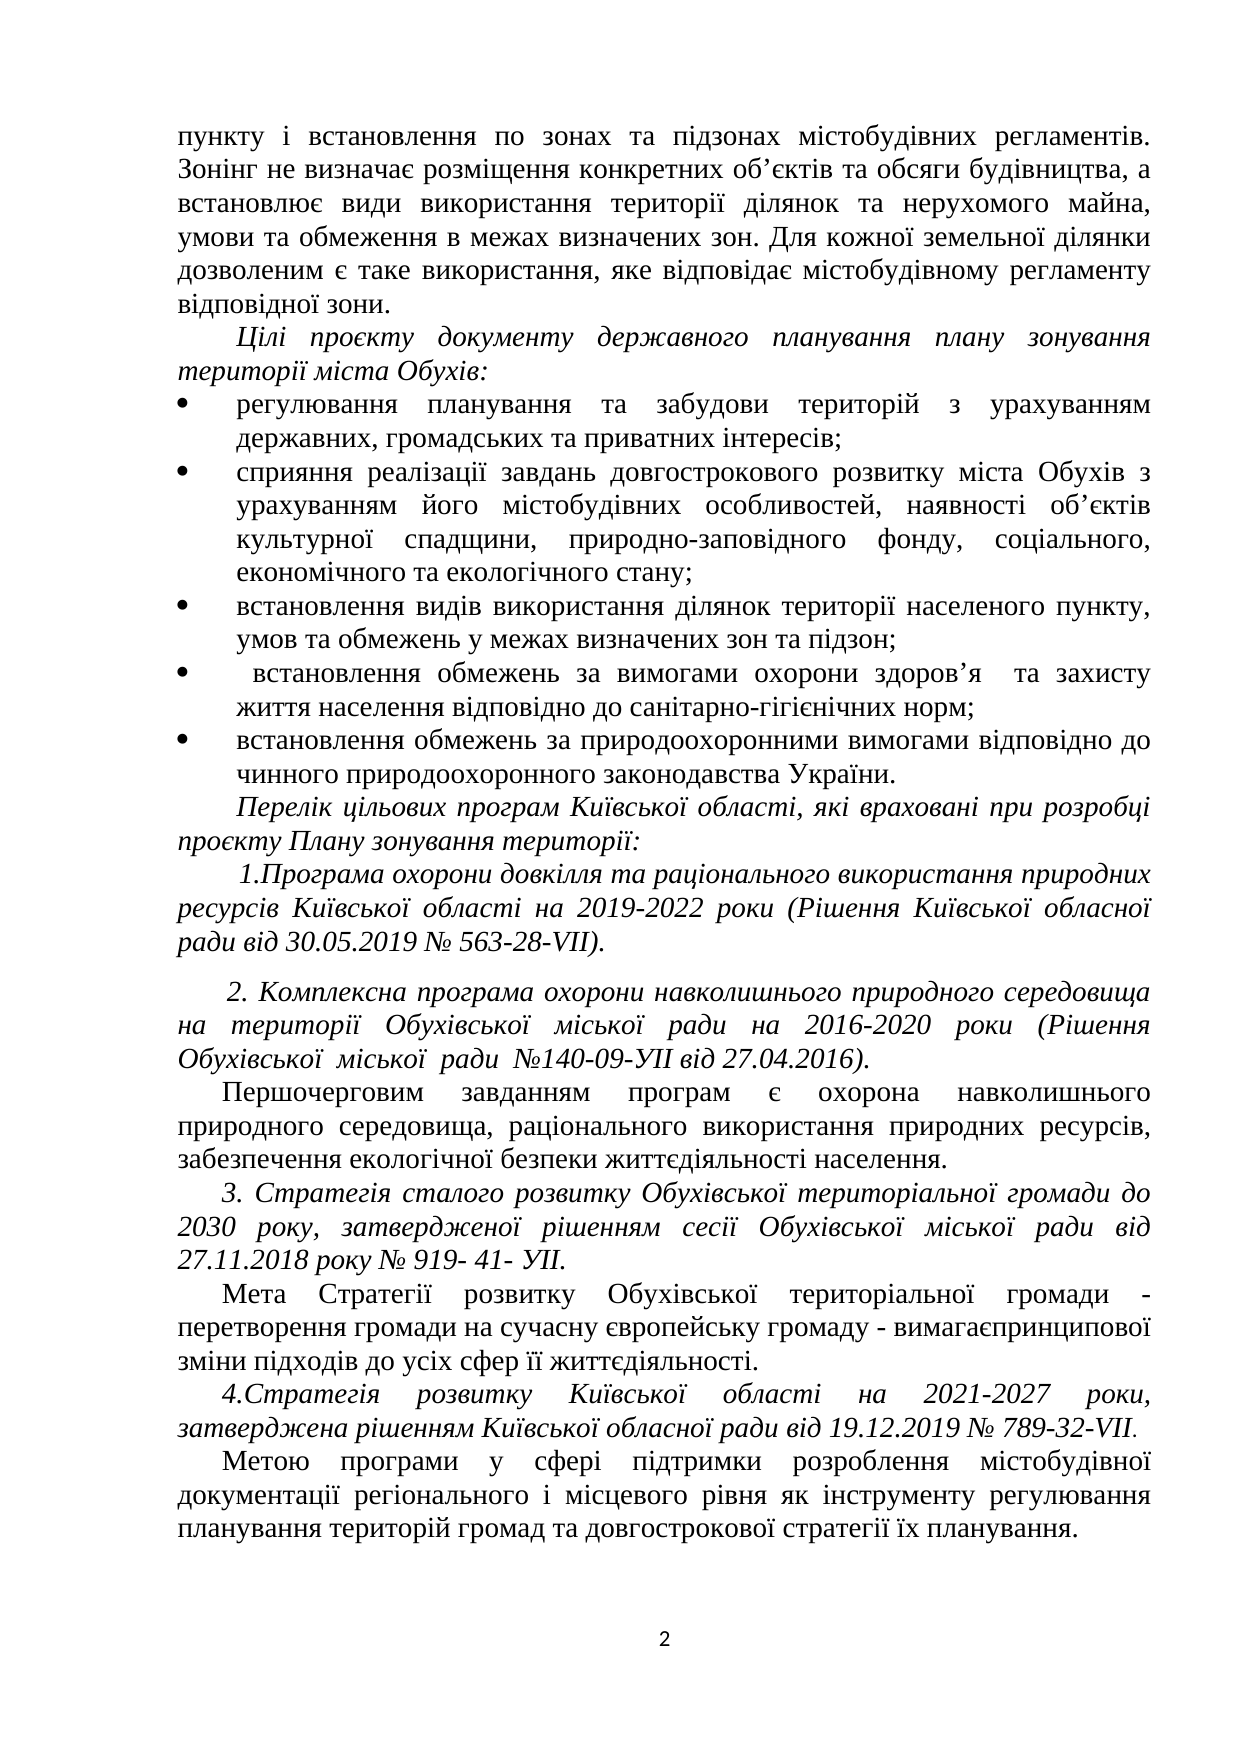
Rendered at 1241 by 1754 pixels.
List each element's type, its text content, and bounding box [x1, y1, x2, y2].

list 3. Стратегія сталого розвитку Обухівської територіальної громади до 2030 року, затвердженої рішенням сесії Обухівської міської ради від 27.11.2018 року № 919- 41- УII. [177, 1175, 1152, 1276]
text Першочерговим завданням програм є охорона навколишнього природного середовища, раціонального використання природних ресурсів, забезпечення екологічної безпеки життєдіяльності населення. [177, 1074, 1152, 1175]
list встановлення обмежень за вимогами охорони здоров’я та захисту життя населення відповідно до санітарно-гігієнічних норм; [177, 655, 1152, 722]
list Метою програми у сфері підтримки розроблення містобудівної документації регіонального і місцевого рівня як інструменту регулювання планування територій громад та довгострокової стратегії їх планування. [177, 1443, 1152, 1544]
text 1.Програма охорони довкілля та раціонального використання природних ресурсів Київської області на 2019-2022 роки (Рішення Київської обласної ради від 30.05.2019 № 563-28-VII). [177, 857, 1152, 957]
list сприяння реалізації завдань довгострокового розвитку міста Обухів з урахуванням його містобудівних особливостей, наявності об’єктів культурної спадщини, природно-заповідного фонду, соціального, економічного та екологічного стану; [177, 454, 1152, 588]
list встановлення обмежень за природоохоронними вимогами відповідно до чинного природоохоронного законодавства України. [177, 722, 1152, 789]
text 2. Комплексна програма охорони навколишнього природного середовища на території Обухівської міської ради на 2016-2020 роки (Рішення Обухівської міської ради №140-09-УІІ від 27.04.2016). [177, 974, 1152, 1074]
list регулювання планування та забудови територій з урахуванням державних, громадських та приватних інтересів; [177, 386, 1152, 454]
list 4.Стратегія розвитку Київської області на 2021-2027 роки, затверджена рішенням Київської обласної ради від 19.12.2019 № 789-32-VII. [177, 1376, 1152, 1443]
list встановлення видів використання ділянок території населеного пункту, умов та обмежень у межах визначених зон та підзон; [177, 588, 1152, 655]
list Мета Стратегії розвитку Обухівської територіальної громади - перетворення громади на сучасну європейську громаду - вимагаєпринципової зміни підходів до усіх сфер її життєдіяльності. [177, 1276, 1152, 1376]
text Перелік цільових програм Київської області, які враховані при розробці проєкту Плану зонування території: [177, 789, 1152, 857]
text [177, 118, 1152, 319]
text Цілі проєкту документу державного планування плану зонування території міста Обухів: [177, 319, 1152, 386]
